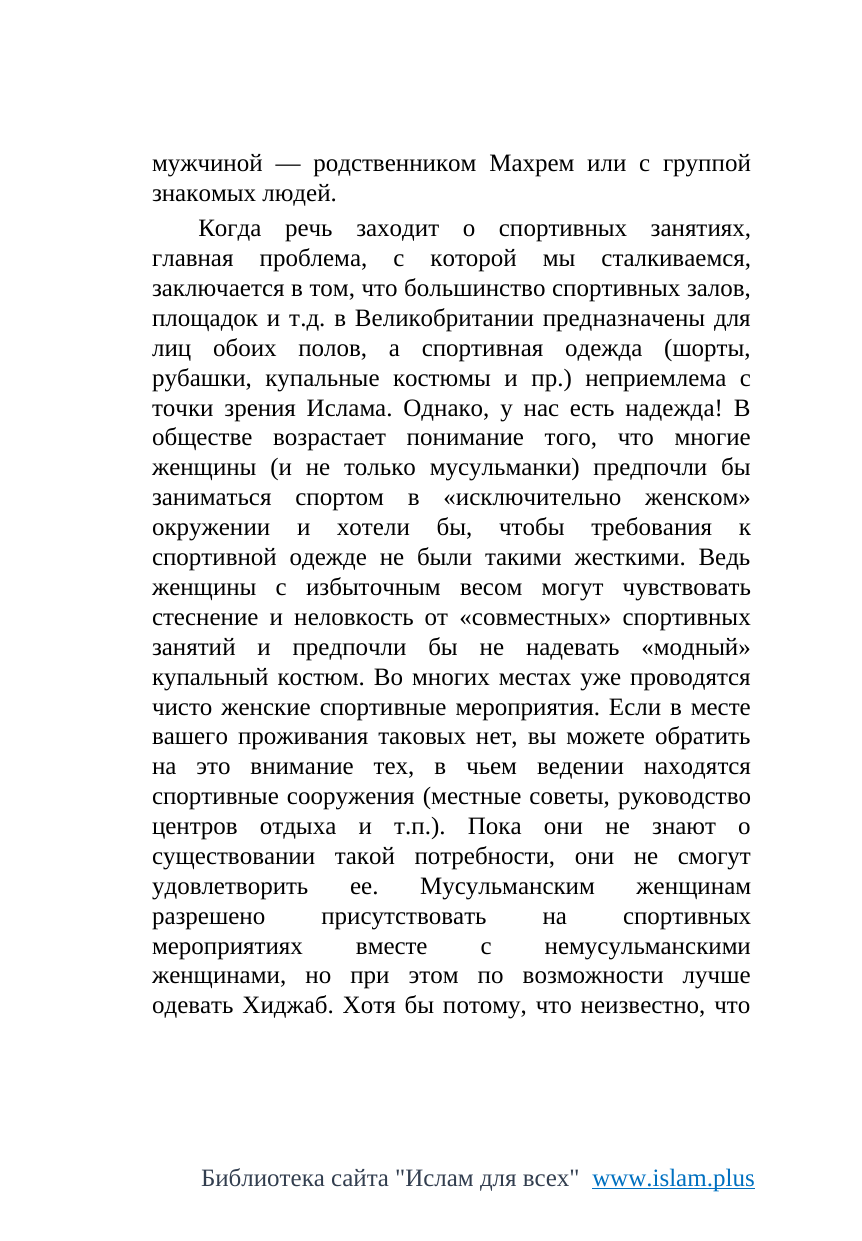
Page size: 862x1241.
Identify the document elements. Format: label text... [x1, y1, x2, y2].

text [152, 213, 751, 1019]
text Из этих эпизодов жизни Пророкаﷺ мы можем заключить, что всем мусульманам надлежит поддерживать себя в хорошей физической форме, а мусульманские женщины вправе наблюдать спортивные состязания, если в них нет элементов безнравственности и соблюдены Исламские традиции и правила. Например, для мусульманской женщины нехорошо отправляться смотреть спортивные состязания одной. Лучше пойти туда с мужем, мужчиной — родственником Махрем или с группой знакомых людей. [152, 148, 751, 206]
